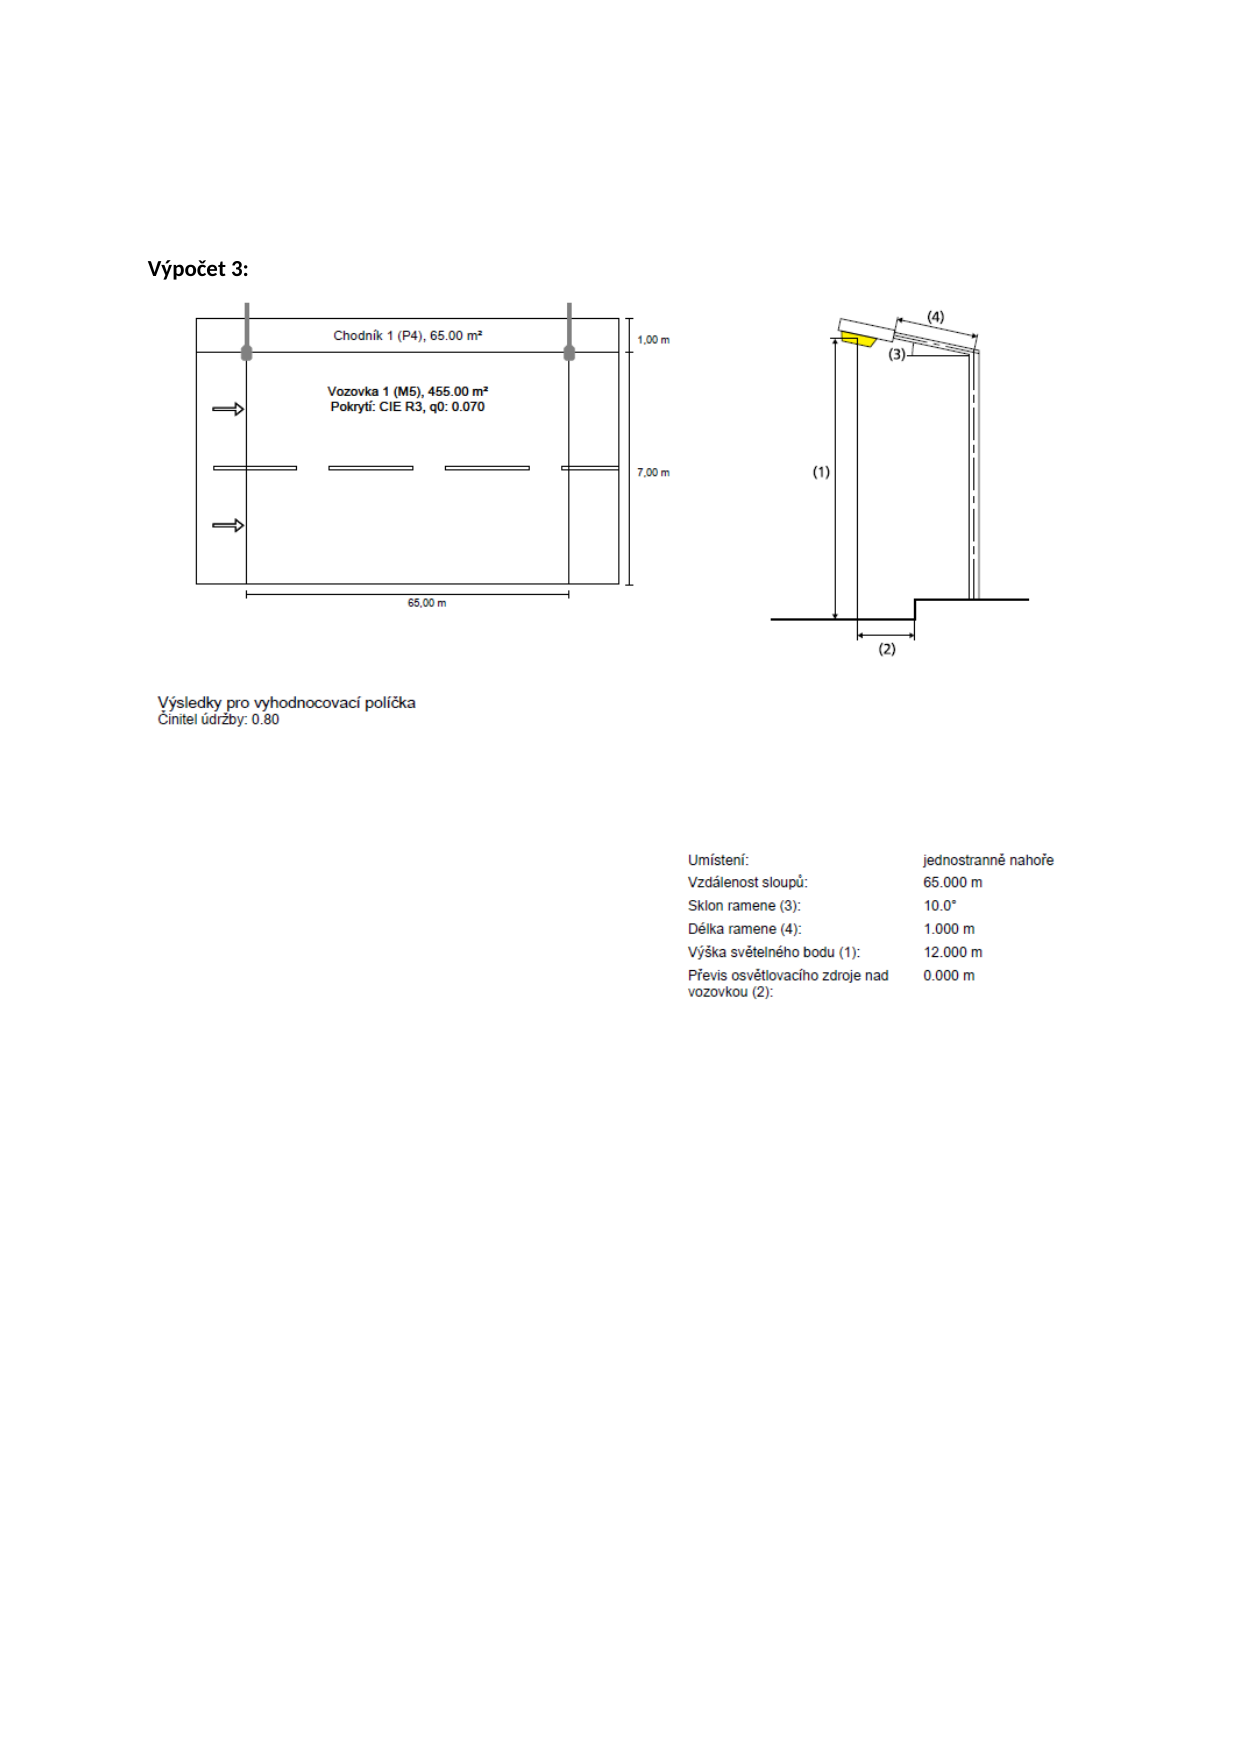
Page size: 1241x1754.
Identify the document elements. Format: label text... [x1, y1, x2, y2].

picture [147, 285, 1092, 1069]
